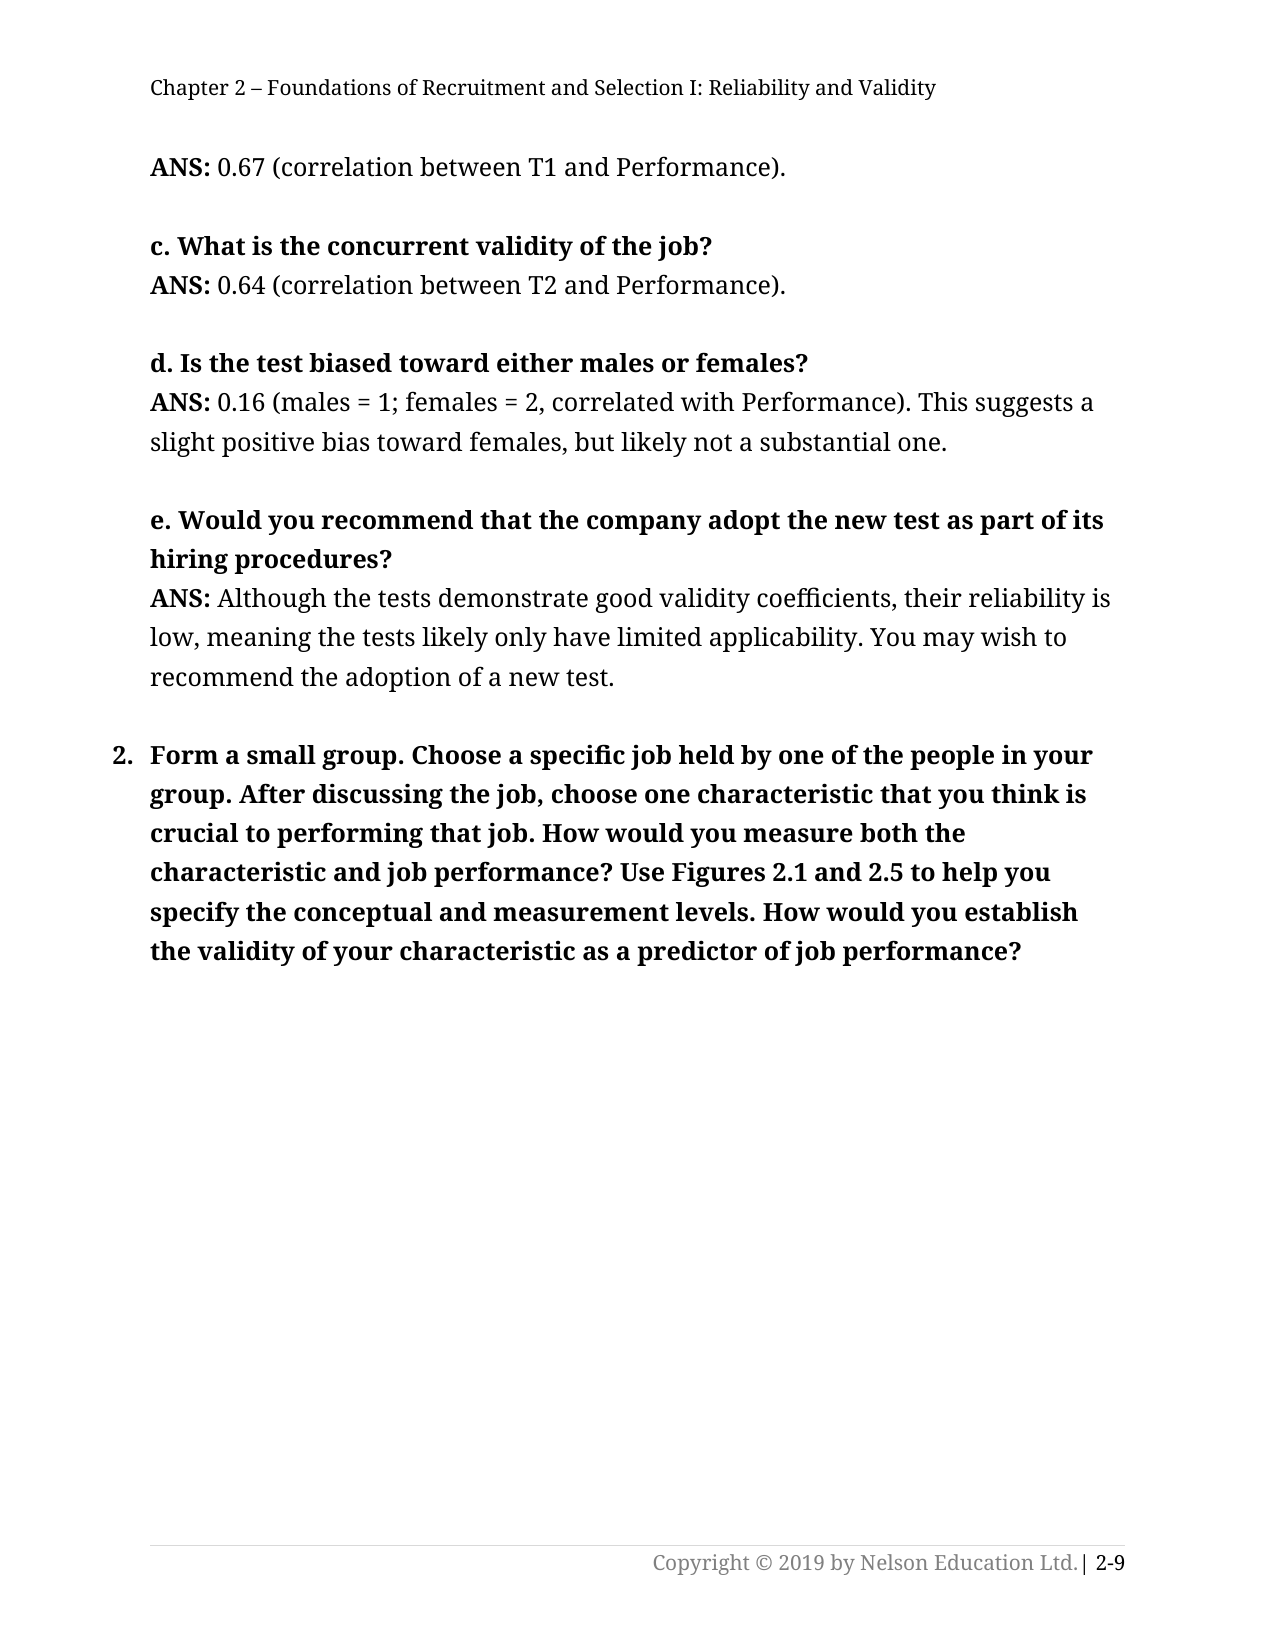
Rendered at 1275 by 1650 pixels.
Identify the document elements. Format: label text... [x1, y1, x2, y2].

text d. Is the test biased toward either males or females? [150, 346, 1125, 380]
text ANS: 0.67 (correlation between T1 and Performance). [150, 150, 1125, 184]
text e. Would you recommend that the company adopt the new test as part of its hiring procedures? [150, 502, 1125, 576]
text c. What is the concurrent validity of the job? [150, 228, 1125, 262]
text ANS: Although the tests demonstrate good validity coefficients, their reliability is low, meaning the tests likely only have limited applicability. You may wish to recommend the adoption of a new test. [150, 581, 1125, 693]
text ANS: 0.64 (correlation between T2 and Performance). [150, 267, 1125, 302]
text ANS: 0.16 (males = 1; females = 2, correlated with Performance). This suggests a slight positive bias toward females, but likely not a substantial one. [150, 385, 1125, 458]
list Form a small group. Choose a specific job held by one of the people in your group. After discussing the job, choose one characteristic that you think is crucial to performing that job. How would you measure both the characteristic and job performance? Use Figures 2.1 and 2.5 to help you specify the conceptual and measurement levels. How would you establish the validity of your characteristic as a predictor of job performance? [112, 737, 1125, 967]
